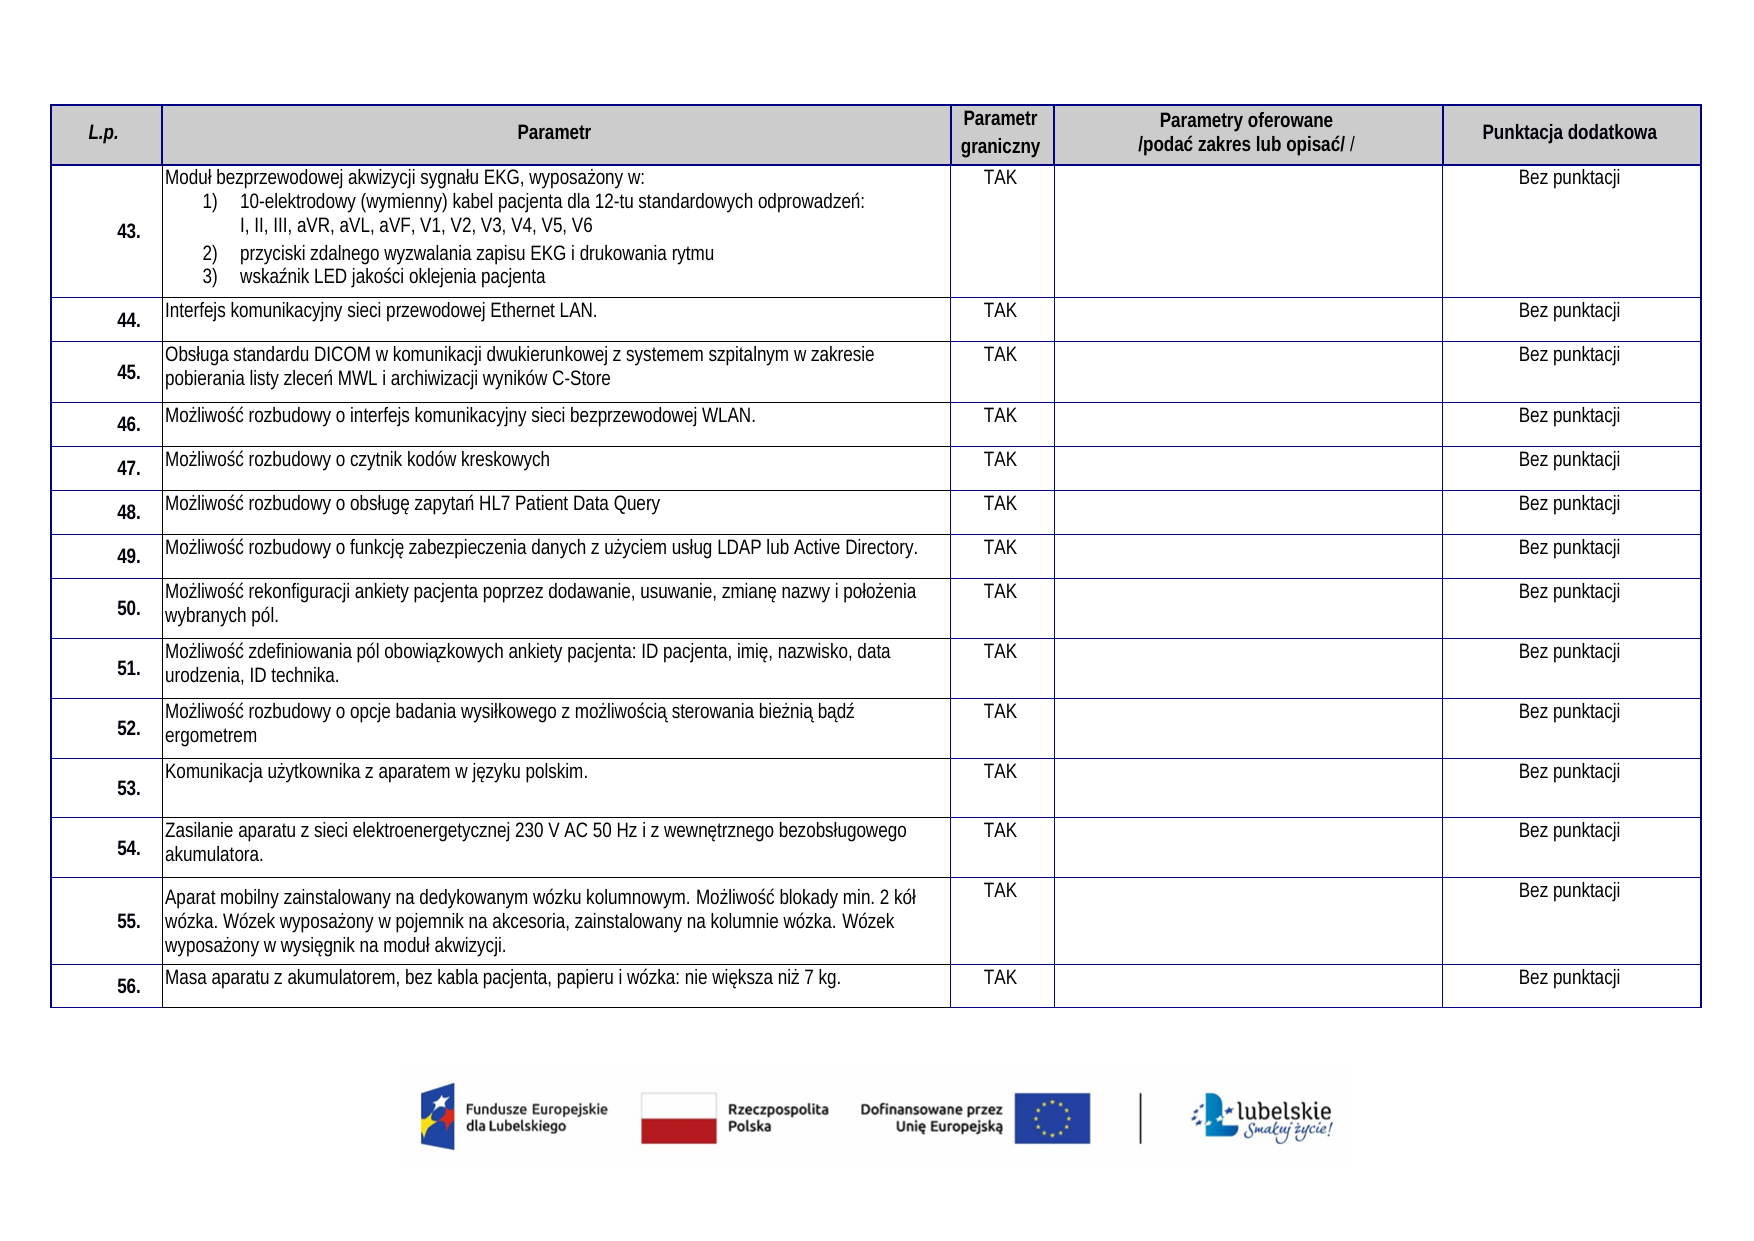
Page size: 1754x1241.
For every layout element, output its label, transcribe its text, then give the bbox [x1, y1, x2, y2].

table_cell Bez punktacji [1443, 342, 1700, 402]
table_cell [52, 639, 162, 698]
table_cell TAK [951, 403, 1054, 446]
table_cell [52, 818, 162, 877]
table_cell Bez punktacji [1443, 699, 1700, 757]
table_header L.p. [52, 106, 161, 164]
table_cell [52, 342, 162, 402]
table_cell Możliwość rekonfiguracji ankiety pacjenta poprzez dodawanie, usuwanie, zmianę nazwy i położenia wybranych pól. [163, 579, 950, 638]
table_cell Bez punktacji [1443, 535, 1700, 577]
table_cell [1055, 166, 1442, 297]
table_cell TAK [951, 298, 1054, 341]
table_header Punktacja dodatkowa [1444, 106, 1700, 164]
table_cell TAK [951, 818, 1054, 877]
table_cell [52, 447, 162, 489]
table_cell [52, 759, 162, 817]
table_cell TAK [951, 342, 1054, 402]
table_cell Bez punktacji [1443, 639, 1700, 698]
table_cell [52, 579, 162, 638]
table_cell Komunikacja użytkownika z aparatem w języku polskim. [163, 759, 950, 817]
table_cell TAK [951, 639, 1054, 698]
table_cell Bez punktacji [1443, 878, 1700, 963]
table_cell [52, 491, 162, 533]
table_cell Możliwość rozbudowy o czytnik kodów kreskowych [163, 447, 950, 489]
table_cell Obsługa standardu DICOM w komunikacji dwukierunkowej z systemem szpitalnym w zakresie pobierania listy zleceń MWL i archiwizacji wyników C-Store [163, 342, 950, 402]
table_cell Moduł bezprzewodowej akwizycji sygnału EKG, wyposażony w: 10-elektrodowy (wymienny) kabel pacjenta dla 12-tu standardowych odprowadzeń: I, II, III, aVR, aVL, aVF, V1, V2, V3, V4, V5, V6 przyciski zdalnego wyzwalania zapisu EKG i drukowania rytmu wskaźnik LED jakości oklejenia pacjenta [163, 166, 950, 297]
table_cell [1055, 579, 1442, 638]
table_cell TAK [951, 166, 1054, 297]
table_cell Możliwość rozbudowy o funkcję zabezpieczenia danych z użyciem usług LDAP lub Active Directory. [163, 535, 950, 577]
table_cell TAK [951, 759, 1054, 817]
table_cell Bez punktacji [1443, 298, 1700, 341]
table_cell Bez punktacji [1443, 759, 1700, 817]
table_cell [1055, 298, 1442, 341]
table_cell [52, 403, 162, 446]
table_cell Możliwość rozbudowy o interfejs komunikacyjny sieci bezprzewodowej WLAN. [163, 403, 950, 446]
table_cell [1055, 535, 1442, 577]
table_cell Bez punktacji [1443, 579, 1700, 638]
table_cell [52, 166, 162, 297]
table_header Parametr [163, 106, 950, 164]
table_cell TAK [951, 447, 1054, 489]
table_cell [1055, 818, 1442, 877]
table_cell Bez punktacji [1443, 965, 1700, 1007]
table_cell [1055, 491, 1442, 533]
table_cell TAK [951, 491, 1054, 533]
table_cell TAK [951, 965, 1054, 1007]
table_cell TAK [951, 579, 1054, 638]
table_cell Interfejs komunikacyjny sieci przewodowej Ethernet LAN. [163, 298, 950, 341]
table_cell Masa aparatu z akumulatorem, bez kabla pacjenta, papieru i wózka: nie większa niż 7 kg. [163, 965, 950, 1007]
table_cell Bez punktacji [1443, 818, 1700, 877]
table_cell Zasilanie aparatu z sieci elektroenergetycznej 230 V AC 50 Hz i z wewnętrznego bezobsługowego akumulatora. [163, 818, 950, 877]
table_cell [1055, 759, 1442, 817]
table_cell [1055, 965, 1442, 1007]
table_cell [1055, 403, 1442, 446]
table_cell [1055, 342, 1442, 402]
table_cell [1055, 639, 1442, 698]
table_cell [52, 535, 162, 577]
table_cell [52, 965, 162, 1007]
table_cell [1055, 447, 1442, 489]
table_cell Bez punktacji [1443, 403, 1700, 446]
table_cell Możliwość zdefiniowania pól obowiązkowych ankiety pacjenta: ID pacjenta, imię, nazwisko, data urodzenia, ID technika. [163, 639, 950, 698]
picture [404, 1066, 1350, 1167]
table_cell TAK [951, 699, 1054, 757]
table_cell Możliwość rozbudowy o obsługę zapytań HL7 Patient Data Query [163, 491, 950, 533]
table_cell TAK [951, 535, 1054, 577]
table_cell [1055, 699, 1442, 757]
table_cell Aparat mobilny zainstalowany na dedykowanym wózku kolumnowym. Możliwość blokady min. 2 kół wózka. Wózek wyposażony w pojemnik na akcesoria, zainstalowany na kolumnie wózka. Wózek wyposażony w wysięgnik na moduł akwizycji. [163, 878, 950, 963]
table_cell TAK [951, 878, 1054, 963]
table_cell [1055, 878, 1442, 963]
table_header Parametr graniczny [952, 106, 1053, 164]
table_cell Możliwość rozbudowy o opcje badania wysiłkowego z możliwością sterowania bieżnią bądź ergometrem [163, 699, 950, 757]
table_cell [52, 699, 162, 757]
table_cell Bez punktacji [1443, 491, 1700, 533]
table_header Parametry oferowane /podać zakres lub opisać/ / [1055, 106, 1442, 164]
table_cell [52, 878, 162, 963]
table_cell [52, 298, 162, 341]
table_cell Bez punktacji [1443, 447, 1700, 489]
table_cell Bez punktacji [1443, 166, 1700, 297]
